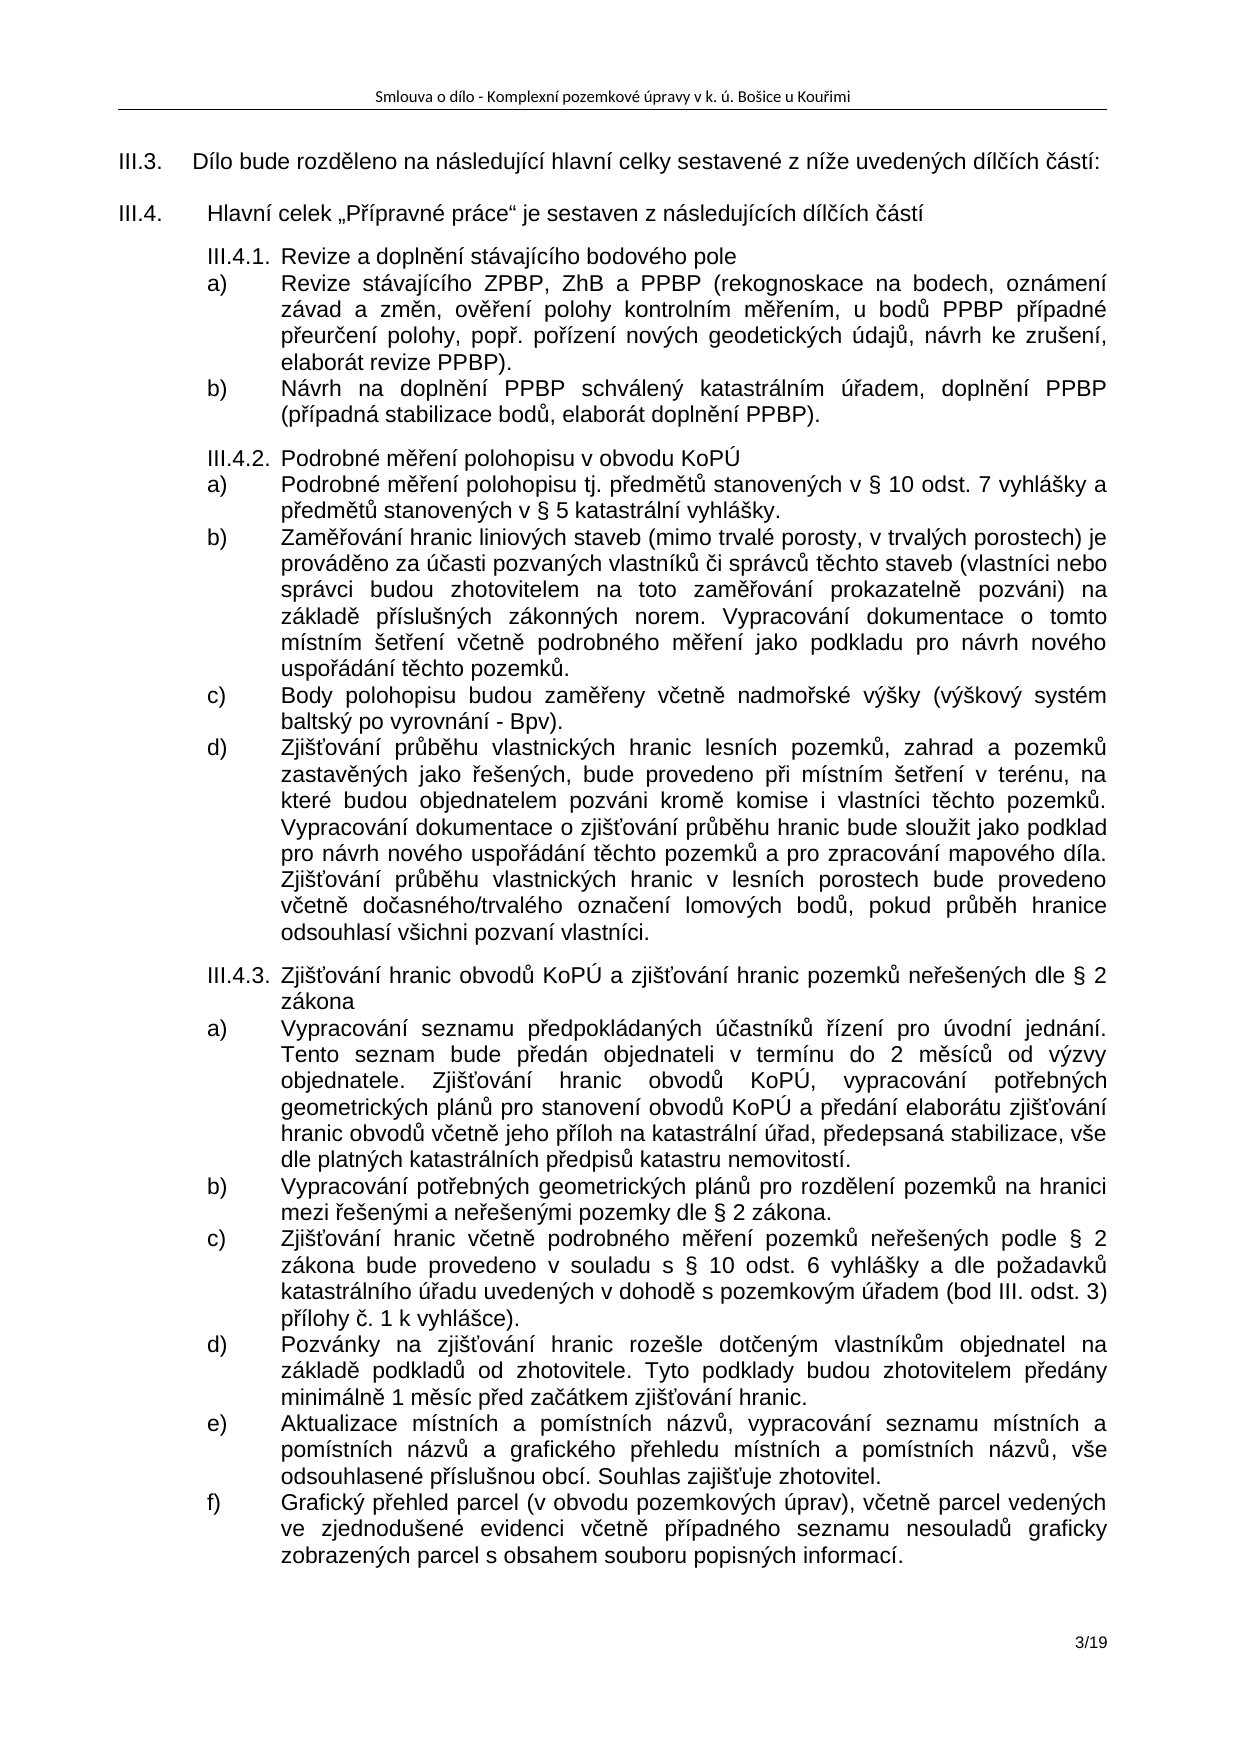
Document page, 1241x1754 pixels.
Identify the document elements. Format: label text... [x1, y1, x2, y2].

list Hlavní celek „Přípravné práce“ je sestaven z následujících dílčích částí [118, 200, 1107, 227]
text Aktualizace místních a pomístních názvů, vypracování seznamu místních a pomístních názvů a grafického přehledu místních a pomístních názvů, vše odsouhlasené příslušnou obcí. Souhlas zajišťuje zhotovitel. [207, 1410, 1107, 1489]
text Zjišťování hranic obvodů KoPÚ a zjišťování hranic pozemků neřešených dle § 2 zákona [207, 962, 1107, 1014]
text Podrobné měření polohopisu tj. předmětů stanovených v § 10 odst. 7 vyhlášky a předmětů stanovených v § 5 katastrální vyhlášky. [207, 471, 1107, 523]
text Zjišťování průběhu vlastnických hranic lesních pozemků, zahrad a pozemků zastavěných jako řešených, bude provedeno při místním šetření v terénu, na které budou objednatelem pozváni kromě komise i vlastníci těchto pozemků. Vypracování dokumentace o zjišťování průběhu hranic bude sloužit jako podklad pro návrh nového uspořádání těchto pozemků a pro zpracování mapového díla. Zjišťování průběhu vlastnických hranic v lesních porostech bude provedeno včetně dočasného/trvalého označení lomových bodů, pokud průběh hranice odsouhlasí všichni pozvaní vlastníci. [207, 734, 1107, 945]
text Zaměřování hranic liniových staveb (mimo trvalé porosty, v trvalých porostech) je prováděno za účasti pozvaných vlastníků či správců těchto staveb (vlastníci nebo správci budou zhotovitelem na toto zaměřování prokazatelně pozváni) na základě příslušných zákonných norem. Vypracování dokumentace o tomto místním šetření včetně podrobného měření jako podkladu pro návrh nového uspořádání těchto pozemků. [207, 523, 1107, 682]
text Pozvánky na zjišťování hranic rozešle dotčeným vlastníkům objednatel na základě podkladů od zhotovitele. Tyto podklady budou zhotovitelem předány minimálně 1 měsíc před začátkem zjišťování hranic. [207, 1331, 1107, 1410]
text Vypracování seznamu předpokládaných účastníků řízení pro úvodní jednání. Tento seznam bude předán objednateli v termínu do 2 měsíců od výzvy objednatele. Zjišťování hranic obvodů KoPÚ, vypracování potřebných geometrických plánů pro stanovení obvodů KoPÚ a předání elaborátu zjišťování hranic obvodů včetně jeho příloh na katastrální úřad, předepsaná stabilizace, vše dle platných katastrálních předpisů katastru nemovitostí. [207, 1014, 1107, 1173]
text Revize a doplnění stávajícího bodového pole [207, 243, 1107, 270]
text Grafický přehled parcel (v obvodu pozemkových úprav), včetně parcel vedených ve zjednodušené evidenci včetně případného seznamu nesouladů graficky zobrazených parcel s obsahem souboru popisných informací. [207, 1489, 1107, 1568]
list Dílo bude rozděleno na následující hlavní celky sestavené z níže uvedených dílčích částí: [118, 148, 1107, 174]
text Vypracování potřebných geometrických plánů pro rozdělení pozemků na hranici mezi řešenými a neřešenými pozemky dle § 2 zákona. [207, 1173, 1107, 1225]
text Zjišťování hranic včetně podrobného měření pozemků neřešených podle § 2 zákona bude provedeno v souladu s § 10 odst. 6 vyhlášky a dle požadavků katastrálního úřadu uvedených v dohodě s pozemkovým úřadem (bod III. odst. 3) přílohy č. 1 k vyhlášce). [207, 1225, 1107, 1331]
text Body polohopisu budou zaměřeny včetně nadmořské výšky (výškový systém baltský po vyrovnání - Bpv). [207, 682, 1107, 734]
text Návrh na doplnění PPBP schválený katastrálním úřadem, doplnění PPBP (případná stabilizace bodů, elaborát doplnění PPBP). [207, 375, 1107, 428]
text Revize stávajícího ZPBP, ZhB a PPBP (rekognoskace na bodech, oznámení závad a změn, ověření polohy kontrolním měřením, u bodů PPBP případné přeurčení polohy, popř. pořízení nových geodetických údajů, návrh ke zrušení, elaborát revize PPBP). [207, 270, 1107, 375]
text Podrobné měření polohopisu v obvodu KoPÚ [207, 444, 1107, 471]
